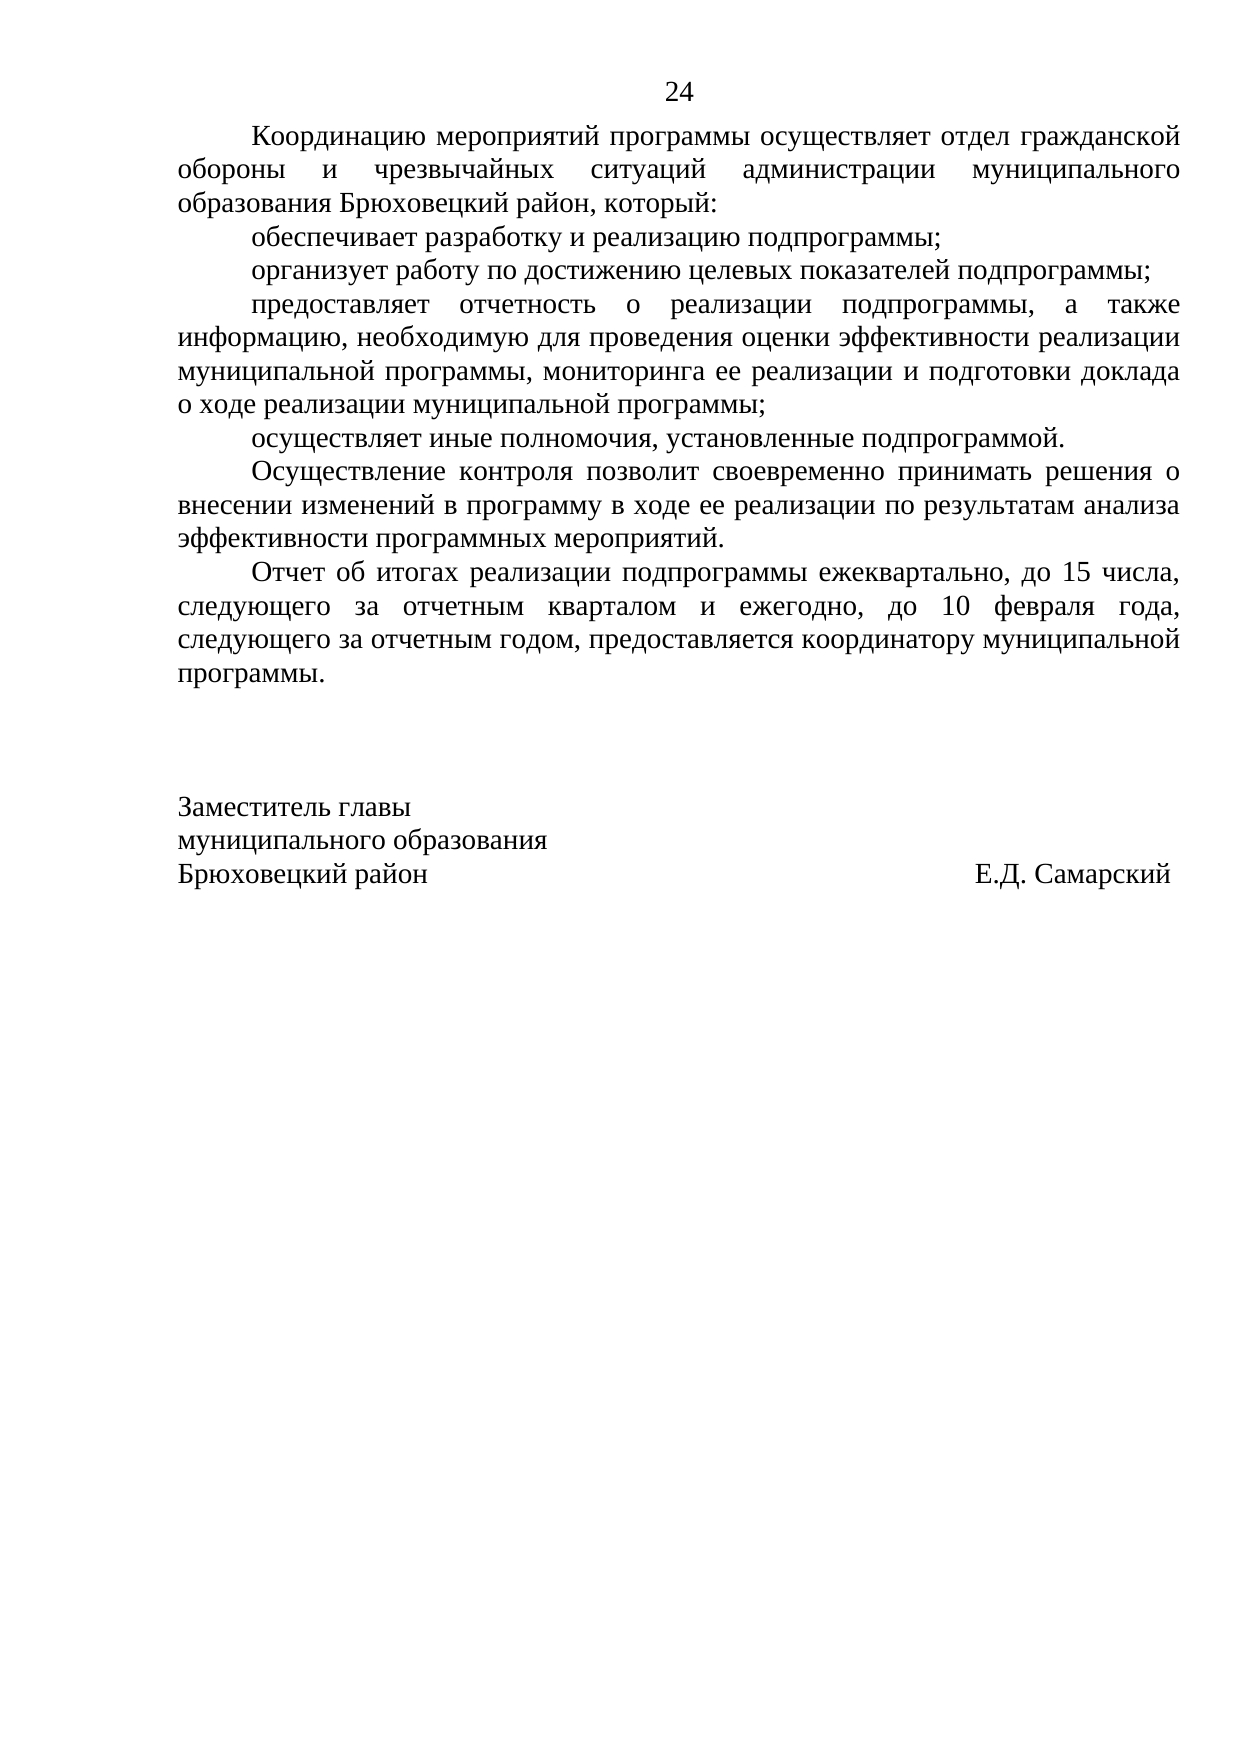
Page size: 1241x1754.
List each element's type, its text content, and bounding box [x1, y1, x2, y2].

text предоставляет отчетность о реализации подпрограммы, а также информацию, необходимую для проведения оценки эффективности реализации муниципальной программы, мониторинга ее реализации и подготовки доклада о ходе реализации муниципальной программы; [177, 286, 1181, 420]
text Брюховецкий район Е.Д. Самарский [177, 856, 1181, 889]
text Осуществление контроля позволит своевременно принимать решения о внесении изменений в программу в ходе ее реализации по результатам анализа эффективности программных мероприятий. [177, 453, 1181, 554]
text Заместитель главы [177, 789, 1181, 822]
text осуществляет иные полномочия, установленные подпрограммой. [177, 420, 1181, 453]
text муниципального образования [177, 822, 1181, 856]
text Отчет об итогах реализации подпрограммы ежеквартально, до 15 числа, следующего за отчетным кварталом и ежегодно, до 10 февраля года, следующего за отчетным годом, предоставляется координатору муниципальной программы. [177, 554, 1181, 688]
text обеспечивает разработку и реализацию подпрограммы; [177, 219, 1181, 252]
text организует работу по достижению целевых показателей подпрограммы; [177, 252, 1181, 286]
text Координацию мероприятий программы осуществляет отдел гражданской обороны и чрезвычайных ситуаций администрации муниципального образования Брюховецкий район, который: [177, 118, 1181, 219]
